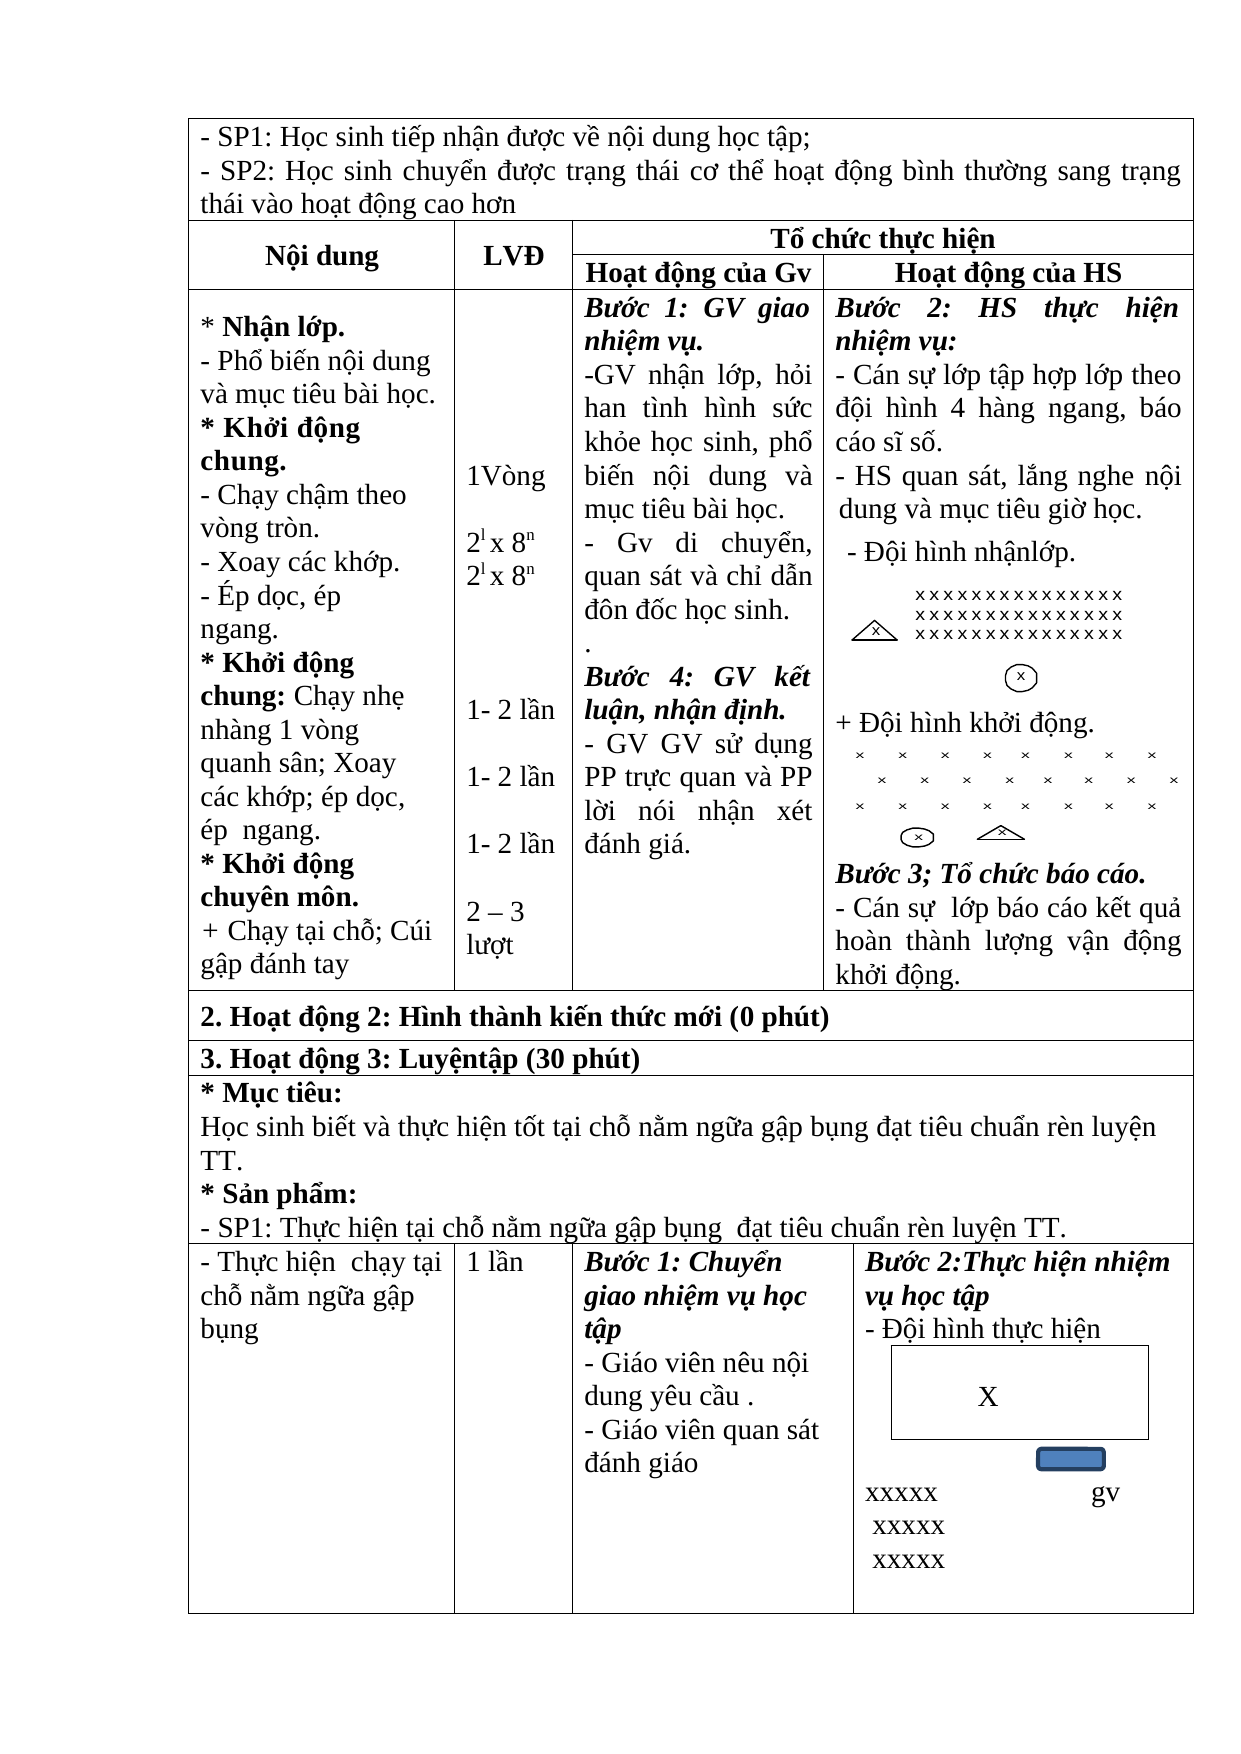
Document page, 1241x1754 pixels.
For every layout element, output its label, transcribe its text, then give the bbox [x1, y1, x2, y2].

table_cell Bước 1: GV giao nhiệm vụ. -GV nhận lớp, hỏi han tình hình sức khỏe học sinh, phổ biến nội dung và mục tiêu bài học. - Gv di chuyển, quan sát và chỉ dẫn đôn đốc học sinh. . Bước 4: GV kết luận, nhận định. - GV GV sử dụng PP trực quan và PP lời nói nhận xét đánh giá. [573, 290, 823, 990]
table_cell Bước 2: HS thực hiện nhiệm vụ: - Cán sự lớp tập hợp lớp theo đội hình 4 hàng ngang, báo cáo sĩ số. - HS quan sát, lắng nghe nội dung và mục tiêu giờ học. - Đội hình nhậnlớp. + Đội hình khởi động. Bước 3; Tổ chức báo cáo. - Cán sự lớp báo cáo kết quả hoàn thành lượng vận động khởi động. [824, 290, 1193, 990]
table_cell Hoạt động của HS [824, 255, 1193, 289]
table_cell Hoạt động của Gv [573, 255, 823, 289]
table_cell 1Vòng 2l x 8n 2l x 8n 1- 2 lần 1- 2 lần 1- 2 lần 2 – 3 lượt [455, 290, 572, 990]
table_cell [189, 1244, 454, 1613]
table_cell 1 lần [455, 1244, 572, 1613]
table_cell LVĐ [455, 221, 572, 289]
table_cell 3. Hoạt động 3: Luyệntập (30 phút) [189, 1041, 1193, 1074]
table_cell Nội dung [189, 221, 454, 289]
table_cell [854, 1244, 1193, 1613]
table_cell * Mục tiêu: Học sinh biết và thực hiện tốt tại chỗ nằm ngữa gập bụng đạt tiêu chuẩn rèn luyện TT. * Sản phẩm: - SP1: Thực hiện tại chỗ nằm ngữa gập bụng đạt tiêu chuẩn rèn luyện TT. [189, 1076, 1193, 1243]
table_cell * Nhận lớp. - Phổ biến nội dung và mục tiêu bài học. * Khởi động chung. - Chạy chậm theo vòng tròn. - Xoay các khớp. - Ép dọc, ép ngang. * Khởi động chung: Chạy nhẹ nhàng 1 vòng quanh sân; Xoay các khớp; ép dọc, ép ngang. * Khởi động chuyên môn. + Chạy tại chỗ; Cúi gập đánh tay [189, 290, 454, 990]
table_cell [573, 1244, 853, 1613]
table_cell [189, 119, 1193, 220]
table_cell Tổ chức thực hiện [573, 221, 1193, 254]
table_cell 2. Hoạt động 2: Hình thành kiến thức mới (0 phút) [189, 991, 1193, 1040]
